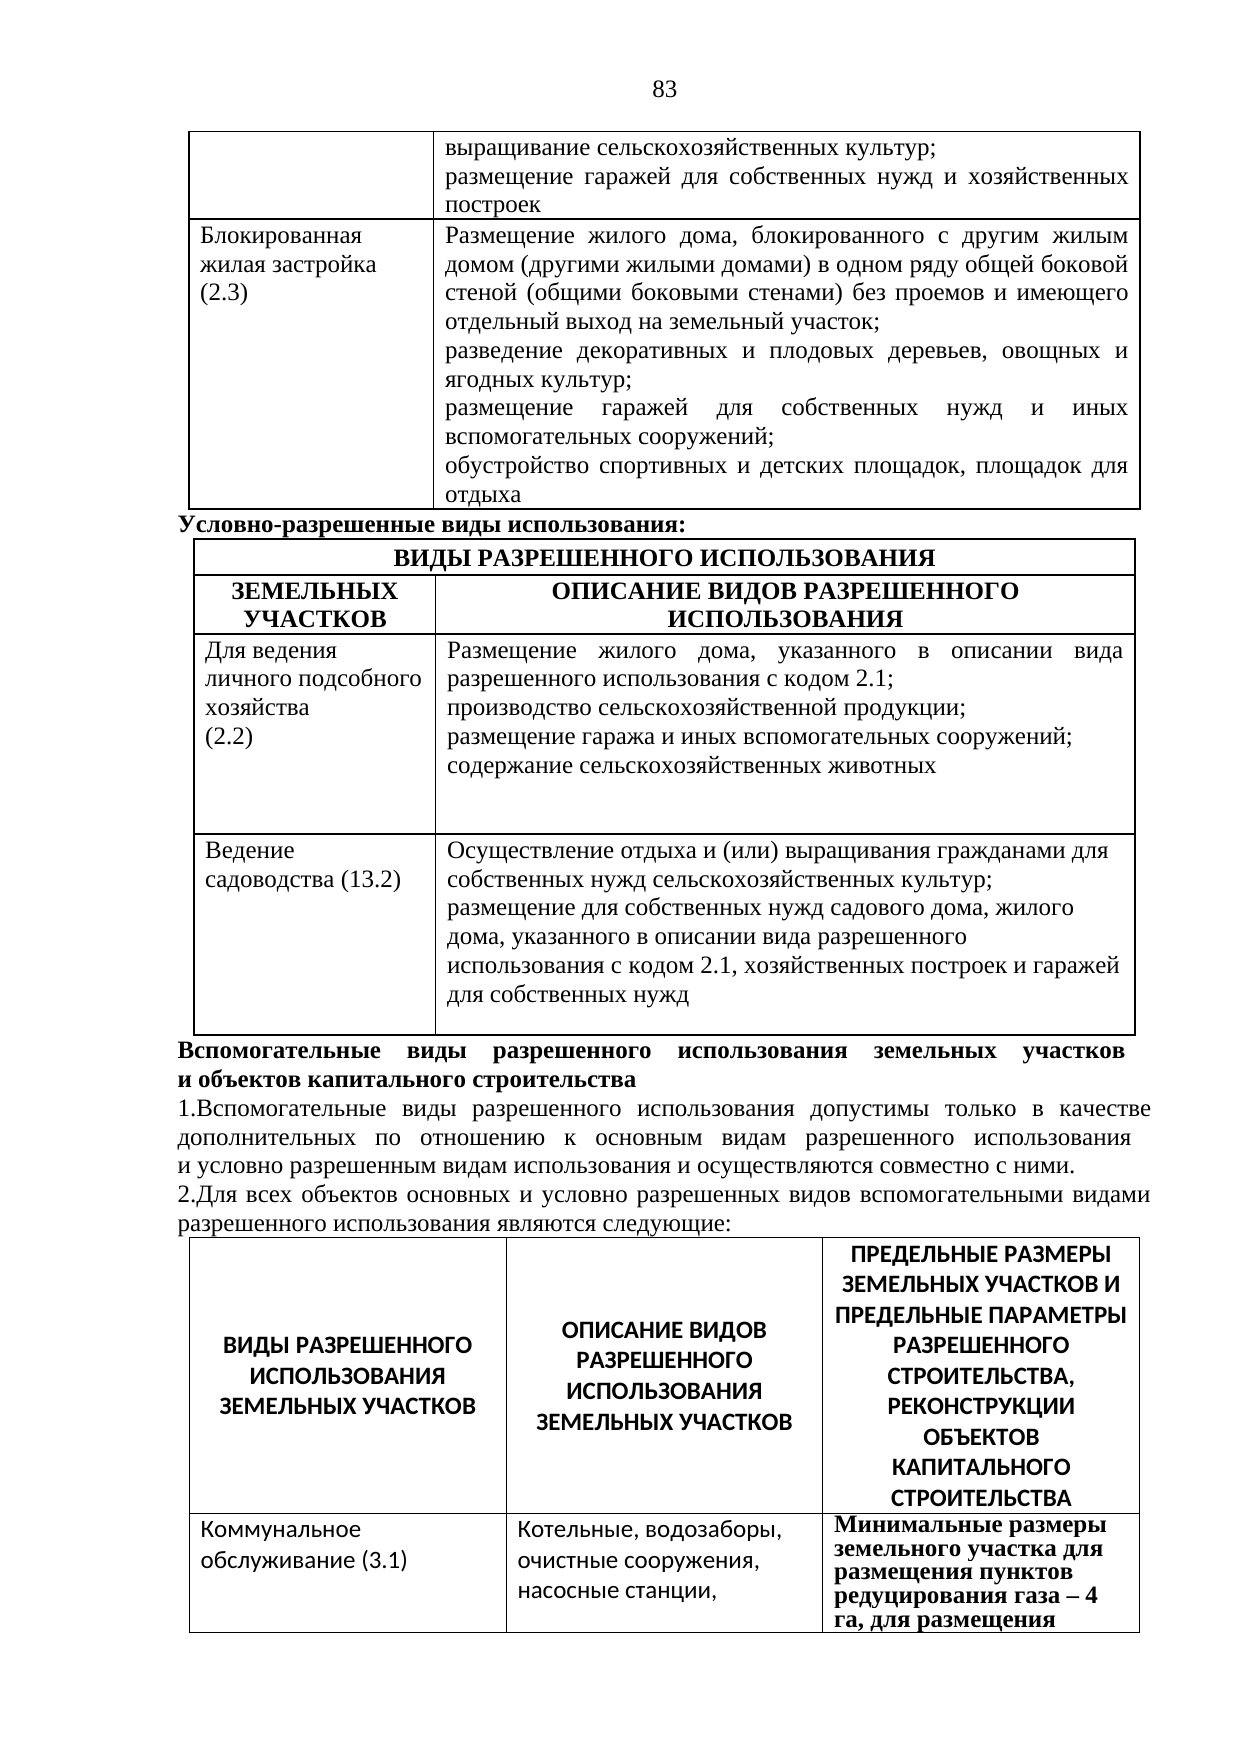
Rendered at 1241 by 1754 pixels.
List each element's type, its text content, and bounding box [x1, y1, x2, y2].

table_cell Ведение садоводства (13.2) [195, 835, 435, 1033]
table_header ВИДЫ РАЗРЕШЕННОГО ИСПОЛЬЗОВАНИЯ ЗЕМЕЛЬНЫХ УЧАСТКОВ [190, 1238, 506, 1512]
text Условно-разрешенные виды использования: [177, 509, 1152, 538]
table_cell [190, 132, 433, 218]
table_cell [507, 1514, 822, 1632]
table_header ВИДЫ РАЗРЕШЕННОГО ИСПОЛЬЗОВАНИЯ [195, 540, 1134, 574]
text 1.Вспомогательные виды разрешенного использования допустимы только в качестве дополнительных по отношению к основным видам разрешенного использования и условно разрешенным видам использования и осуществляются совместно с ними. [177, 1093, 1152, 1179]
table_header ОПИСАНИЕ ВИДОВ РАЗРЕШЕННОГО ИСПОЛЬЗОВАНИЯ ЗЕМЕЛЬНЫХ УЧАСТКОВ [507, 1238, 822, 1512]
table_cell Блокированная жилая застройка (2.3) [190, 220, 433, 507]
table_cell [434, 132, 1139, 218]
table_cell Размещение жилого дома, указанного в описании вида разрешенного использования с кодом 2.1; производство сельскохозяйственной продукции; размещение гаража и иных вспомогательных сооружений; содержание сельскохозяйственных животных [436, 635, 1134, 833]
table_header ПРЕДЕЛЬНЫЕ РАЗМЕРЫ ЗЕМЕЛЬНЫХ УЧАСТКОВ И ПРЕДЕЛЬНЫЕ ПАРАМЕТРЫ РАЗРЕШЕННОГО СТРОИТЕЛЬСТВА, РЕКОНСТРУКЦИИ ОБЪЕКТОВ КАПИТАЛЬНОГО СТРОИТЕЛЬСТВА [1039, 1238, 1139, 1512]
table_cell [190, 1514, 506, 1632]
table_cell Осуществление отдыха и (или) выращивания гражданами для собственных нужд сельскохозяйственных культур; размещение для собственных нужд садового дома, жилого дома, указанного в описании вида разрешенного использования с кодом 2.1, хозяйственных построек и гаражей для собственных нужд [436, 835, 1134, 1033]
table_cell Для ведения личного подсобного хозяйства (2.2) [195, 635, 435, 833]
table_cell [823, 1514, 1139, 1632]
table_cell Размещение жилого дома, блокированного с другим жилым домом (другими жилыми домами) в одном ряду общей боковой стеной (общими боковыми стенами) без проемов и имеющего отдельный выход на земельный участок; разведение декоративных и плодовых деревьев, овощных и ягодных культур; размещение гаражей для собственных нужд и иных вспомогательных сооружений; обустройство спортивных и детских площадок, площадок для отдыха [434, 220, 1139, 507]
text Вспомогательные виды разрешенного использования земельных участков и объектов капитального строительства [177, 1036, 1152, 1093]
table_cell ОПИСАНИЕ ВИДОВ РАЗРЕШЕННОГО ИСПОЛЬЗОВАНИЯ [436, 576, 1134, 633]
table_cell ЗЕМЕЛЬНЫХ УЧАСТКОВ [195, 576, 435, 633]
text 2.Для всех объектов основных и условно разрешенных видов вспомогательными видами разрешенного использования являются следующие: [177, 1179, 1152, 1237]
table_header ПРЕДЕЛЬНЫЕ РАЗМЕРЫ ЗЕМЕЛЬНЫХ УЧАСТКОВ И ПРЕДЕЛЬНЫЕ ПАРАМЕТРЫ РАЗРЕШЕННОГО СТРОИТЕЛЬСТВА, РЕКОНСТРУКЦИИ ОБЪЕКТОВ КАПИТАЛЬНОГО СТРОИТЕЛЬСТВА [823, 1238, 923, 1512]
